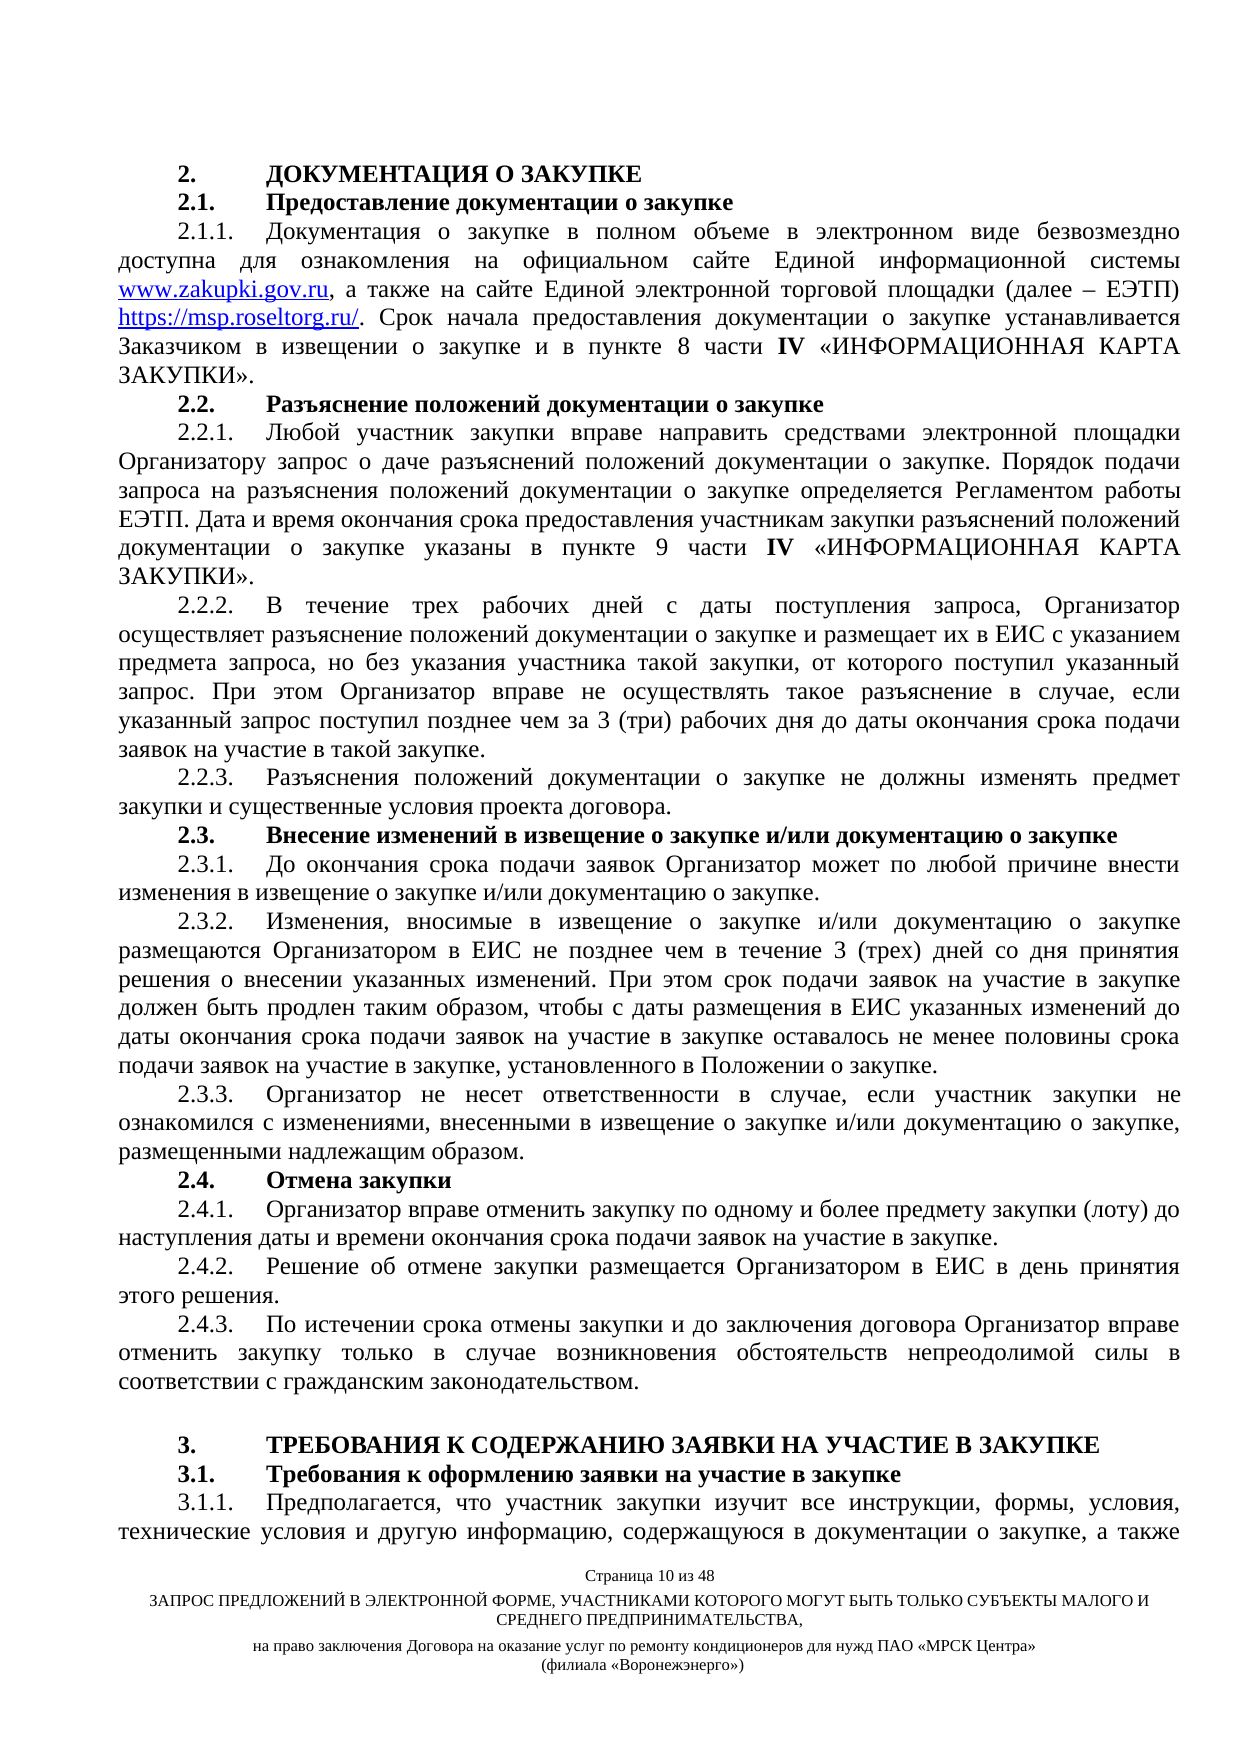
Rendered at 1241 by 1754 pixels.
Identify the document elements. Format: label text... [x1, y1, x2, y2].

subtitle Изменения, вносимые в извещение о закупке и/или документацию о закупке размещаются Организатором в ЕИС не позднее чем в течение 3 (трех) дней со дня принятия решения о внесении указанных изменений. При этом срок подачи заявок на участие в закупке должен быть продлен таким образом, чтобы с даты размещения в ЕИС указанных изменений до даты окончания срока подачи заявок на участие в закупке оставалось не менее половины срока подачи заявок на участие в закупке, установленного в Положении о закупке. [118, 906, 1181, 1079]
subtitle Разъяснение положений документации о закупке [118, 389, 1181, 417]
subtitle Решение об отмене закупки размещается Организатором в ЕИС в день принятия этого решения. [118, 1251, 1181, 1309]
subtitle По истечении срока отмены закупки и до заключения договора Организатор вправе отменить закупку только в случае возникновения обстоятельств непреодолимой силы в соответствии с гражданским законодательством. [118, 1309, 1181, 1395]
subtitle Документация о закупке в полном объеме в электронном виде безвозмездно доступна для ознакомления на официальном сайте Единой информационной системы www.zakupki.gov.ru, а также на сайте Единой электронной торговой площадки (далее – ЕЭТП) https://msp.roseltorg.ru/. Срок начала предоставления документации о закупке устанавливается Заказчиком в извещении о закупке и в пункте 8 части IV «ИНФОРМАЦИОННАЯ КАРТА ЗАКУПКИ». [118, 216, 1181, 389]
subtitle Разъяснения положений документации о закупке не должны изменять предмет закупки и существенные условия проекта договора. [118, 762, 1181, 820]
subtitle Организатор вправе отменить закупку по одному и более предмету закупки (лоту) до наступления даты и времени окончания срока подачи заявок на участие в закупке. [118, 1194, 1181, 1251]
subtitle ДОКУМЕНТАЦИЯ О ЗАКУПКЕ [118, 159, 1181, 187]
subtitle ТРЕБОВАНИЯ К СОДЕРЖАНИЮ ЗАЯВКИ НА УЧАСТИЕ В ЗАКУПКЕ [118, 1430, 1181, 1459]
subtitle Отмена закупки [118, 1165, 1181, 1194]
subtitle Предоставление документации о закупке [118, 187, 1181, 216]
subtitle Организатор не несет ответственности в случае, если участник закупки не ознакомился с изменениями, внесенными в извещение о закупке и/или документацию о закупке, размещенными надлежащим образом. [118, 1079, 1181, 1165]
subtitle В течение трех рабочих дней с даты поступления запроса, Организатор осуществляет разъяснение положений документации о закупке и размещает их в ЕИС с указанием предмета запроса, но без указания участника такой закупки, от которого поступил указанный запрос. При этом Организатор вправе не осуществлять такое разъяснение в случае, если указанный запрос поступил позднее чем за 3 (три) рабочих дня до даты окончания срока подачи заявок на участие в такой закупке. [118, 590, 1181, 762]
subtitle Любой участник закупки вправе направить средствами электронной площадки Организатору запрос о даче разъяснений положений документации о закупке. Порядок подачи запроса на разъяснения положений документации о закупке определяется Регламентом работы ЕЭТП. Дата и время окончания срока предоставления участникам закупки разъяснений положений документации о закупке указаны в пункте 9 части IV «ИНФОРМАЦИОННАЯ КАРТА ЗАКУПКИ». [118, 417, 1181, 590]
subtitle До окончания срока подачи заявок Организатор может по любой причине внести изменения в извещение о закупке и/или документацию о закупке. [118, 849, 1181, 906]
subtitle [118, 1487, 1181, 1545]
subtitle Требования к оформлению заявки на участие в закупке [118, 1459, 1181, 1487]
subtitle Внесение изменений в извещение о закупке и/или документацию о закупке [118, 820, 1181, 849]
